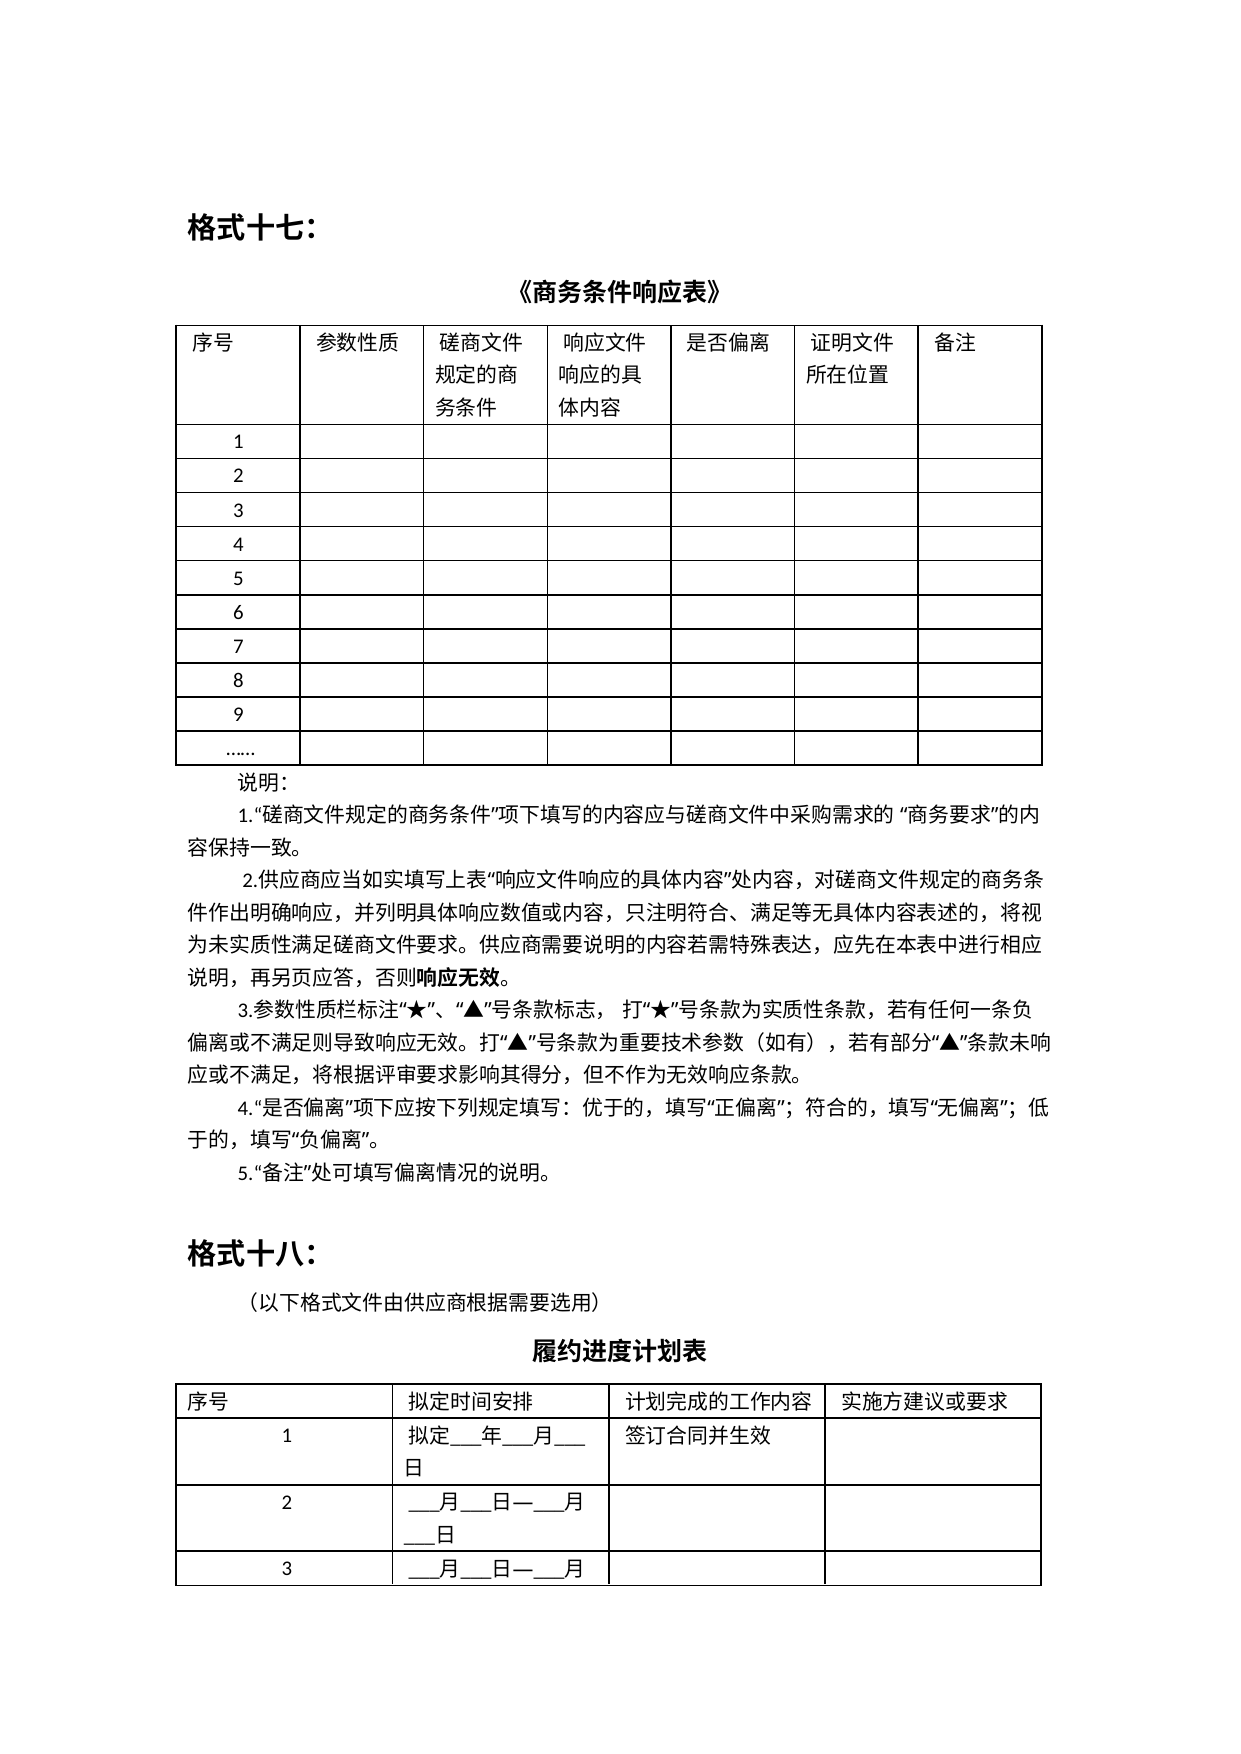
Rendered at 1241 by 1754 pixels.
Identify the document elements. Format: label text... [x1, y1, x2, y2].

table_cell [795, 493, 917, 526]
table_cell [301, 493, 423, 526]
table_cell 7 [177, 630, 299, 662]
table_cell [424, 698, 547, 730]
table_cell [548, 732, 670, 764]
table_cell [301, 425, 423, 458]
table_cell 3 [177, 493, 299, 526]
table_cell [795, 527, 917, 560]
table_cell 9 [177, 698, 299, 730]
table_cell [795, 698, 917, 730]
table_cell [795, 459, 917, 492]
table_cell [672, 527, 794, 560]
table_cell [424, 561, 547, 594]
table_cell 6 [177, 596, 299, 628]
table_cell [301, 698, 423, 730]
table_cell [301, 561, 423, 594]
table_header 序号 [177, 1385, 392, 1417]
table_cell [919, 527, 1041, 560]
table_cell [548, 493, 670, 526]
table_cell [548, 596, 670, 628]
table_cell [548, 425, 670, 458]
table_header 拟定时间安排 [393, 1385, 608, 1417]
table_header 计划完成的工作内容 [610, 1385, 824, 1417]
table_cell [424, 425, 547, 458]
table_cell [610, 1486, 824, 1550]
text 格式十八： [187, 1221, 1053, 1286]
text 《商务条件响应表》 [187, 259, 1053, 324]
text 履约进度计划表 [187, 1318, 1053, 1383]
table_cell ___月___日—___月___日 [393, 1486, 608, 1550]
table_cell [424, 732, 547, 764]
table_cell ___月___日—___月___日 [393, 1552, 608, 1584]
table_cell [919, 596, 1041, 628]
table_cell 8 [177, 664, 299, 696]
table_cell [919, 425, 1041, 458]
table_cell [424, 527, 547, 560]
table_cell [795, 664, 917, 696]
table_cell …… [177, 732, 299, 764]
table_cell [672, 561, 794, 594]
table_header 实施方建议或要求 [826, 1385, 1040, 1417]
text 1.“磋商文件规定的商务条件”项下填写的内容应与磋商文件中采购需求的 “商务要求”的内容保持一致。 [187, 798, 1053, 863]
table_cell [548, 698, 670, 730]
table_cell [548, 459, 670, 492]
table_cell 1 [177, 425, 299, 458]
table_cell 拟定___年___月___日 [393, 1419, 608, 1484]
table_header 证明文件所在位置 [795, 326, 917, 423]
table_header 备注 [919, 326, 1041, 423]
table_cell [919, 493, 1041, 526]
table_cell 5 [177, 561, 299, 594]
table_header 磋商文件规定的商务条件 [424, 326, 547, 423]
table_cell 2 [177, 1486, 392, 1550]
table_header 响应文件响应的具体内容 [548, 326, 670, 423]
table_cell [672, 459, 794, 492]
table_cell [795, 630, 917, 662]
table_cell [548, 664, 670, 696]
table_cell [672, 732, 794, 764]
table_cell [424, 664, 547, 696]
text 2.供应商应当如实填写上表“响应文件响应的具体内容”处内容，对磋商文件规定的商务条件作出明确响应，并列明具体响应数值或内容，只注明符合、满足等无具体内容表述的，将视为未实质性满足磋商文件要求。供应商需要说明的内容若需特殊表达，应先在本表中进行相应说明，再另页应答，否则响应无效。 [187, 863, 1053, 993]
table_cell 2 [177, 459, 299, 492]
table_cell [424, 459, 547, 492]
table_header 是否偏离 [672, 326, 794, 423]
table_cell [424, 596, 547, 628]
table_cell [672, 596, 794, 628]
text 5.“备注”处可填写偏离情况的说明。 [187, 1156, 1053, 1188]
table_cell [919, 459, 1041, 492]
table_cell [919, 561, 1041, 594]
table_header 参数性质 [301, 326, 423, 423]
table_cell [301, 596, 423, 628]
table_cell [672, 630, 794, 662]
table_cell 3 [177, 1552, 392, 1584]
table_cell [301, 527, 423, 560]
table_cell [919, 732, 1041, 764]
table_cell [424, 493, 547, 526]
table_cell [826, 1552, 1040, 1584]
text 说明： [187, 766, 1053, 798]
table_cell [424, 630, 547, 662]
table_cell [301, 732, 423, 764]
table_cell 1 [177, 1419, 392, 1484]
table_cell [301, 459, 423, 492]
table_cell [301, 630, 423, 662]
table_cell [826, 1486, 1040, 1550]
table_cell 签订合同并生效 [610, 1419, 824, 1484]
table_cell [548, 527, 670, 560]
table_cell [301, 664, 423, 696]
table_cell [919, 630, 1041, 662]
table_cell [672, 698, 794, 730]
table_cell [795, 561, 917, 594]
table_cell [795, 425, 917, 458]
table_cell [672, 425, 794, 458]
text 格式十七： [187, 194, 1053, 259]
table_cell [795, 596, 917, 628]
table_cell [548, 630, 670, 662]
table_cell [919, 664, 1041, 696]
table_cell [795, 732, 917, 764]
table_cell [919, 698, 1041, 730]
table_cell [672, 493, 794, 526]
table_cell [826, 1419, 1040, 1484]
table_cell 4 [177, 527, 299, 560]
text 4.“是否偏离”项下应按下列规定填写：优于的，填写“正偏离”；符合的，填写“无偏离”；低于的，填写“负偏离”。 [187, 1091, 1053, 1156]
text （以下格式文件由供应商根据需要选用） [187, 1286, 1053, 1318]
text 3.参数性质栏标注“★”、“▲”号条款标志， 打“★”号条款为实质性条款，若有任何一条负偏离或不满足则导致响应无效。打“▲”号条款为重要技术参数（如有），若有部分“▲”条款未响应或不满足，将根据评审要求影响其得分，但不作为无效响应条款。 [187, 993, 1053, 1091]
table_cell [610, 1552, 824, 1584]
table_cell [672, 664, 794, 696]
table_header 序号 [177, 326, 299, 423]
table_cell [548, 561, 670, 594]
